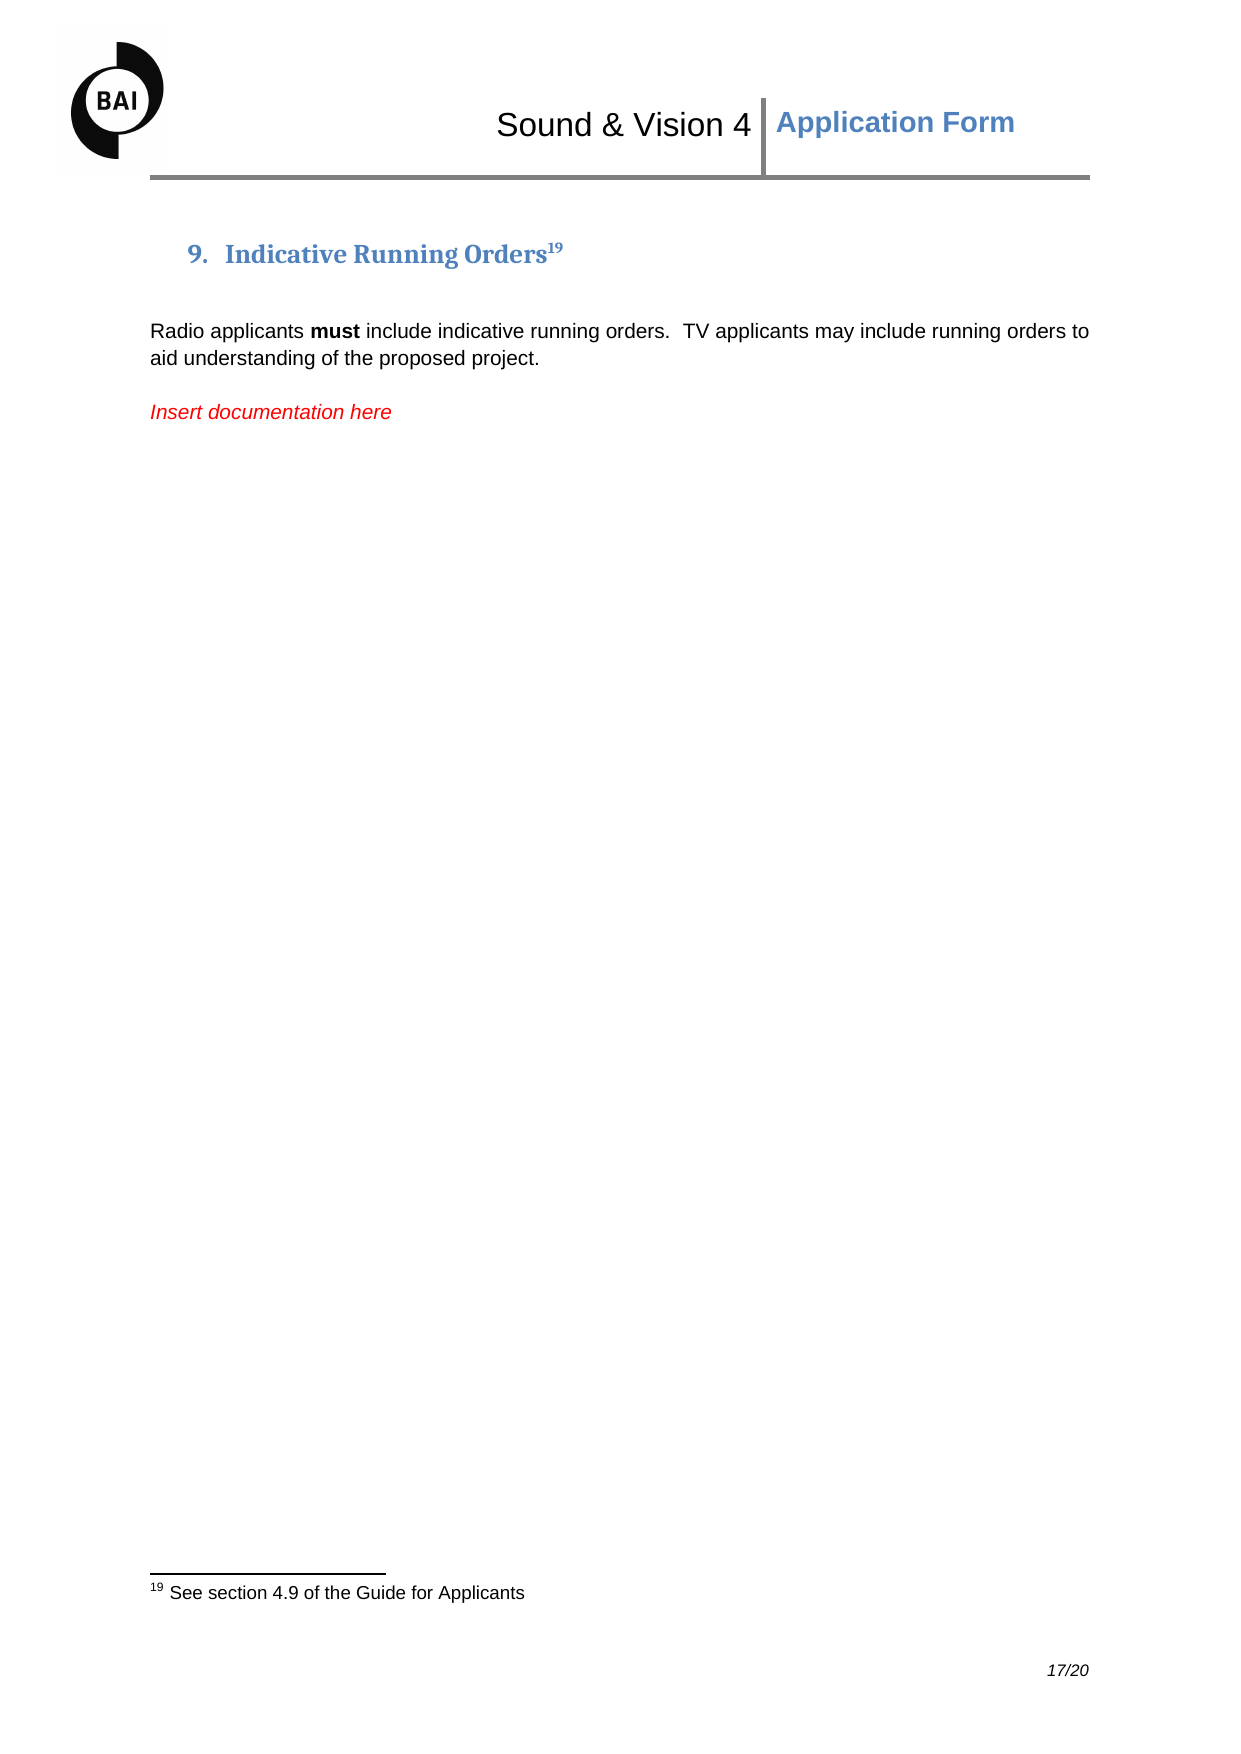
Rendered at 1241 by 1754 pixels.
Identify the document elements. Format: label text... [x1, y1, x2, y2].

subtitle Indicative Running Orders [187, 239, 1090, 270]
text Radio applicants must include indicative running orders. TV applicants may include running orders to aid understanding of the proposed project. [150, 318, 1090, 370]
text Insert documentation here [150, 394, 1090, 423]
picture [56, 26, 171, 174]
